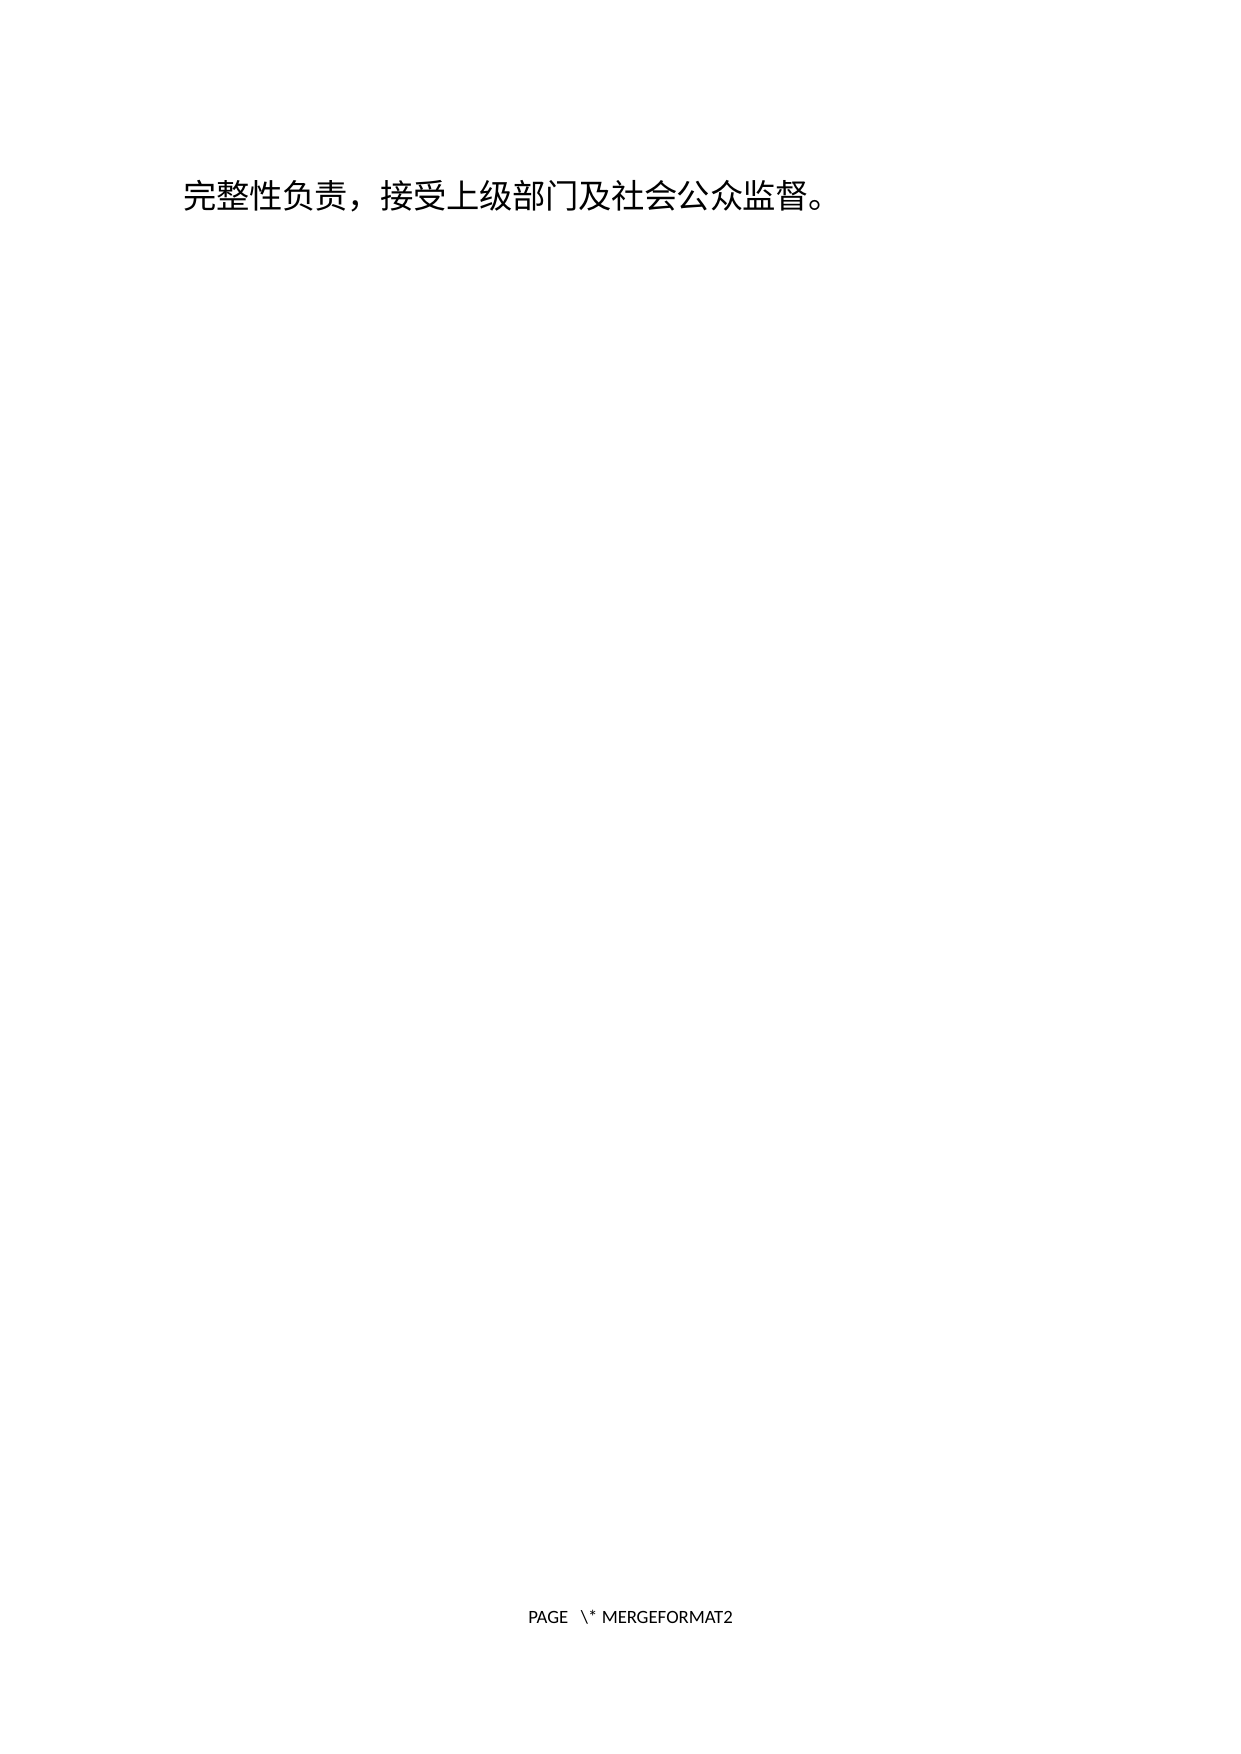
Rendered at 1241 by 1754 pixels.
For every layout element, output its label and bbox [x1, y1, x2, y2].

text [183, 162, 1078, 227]
